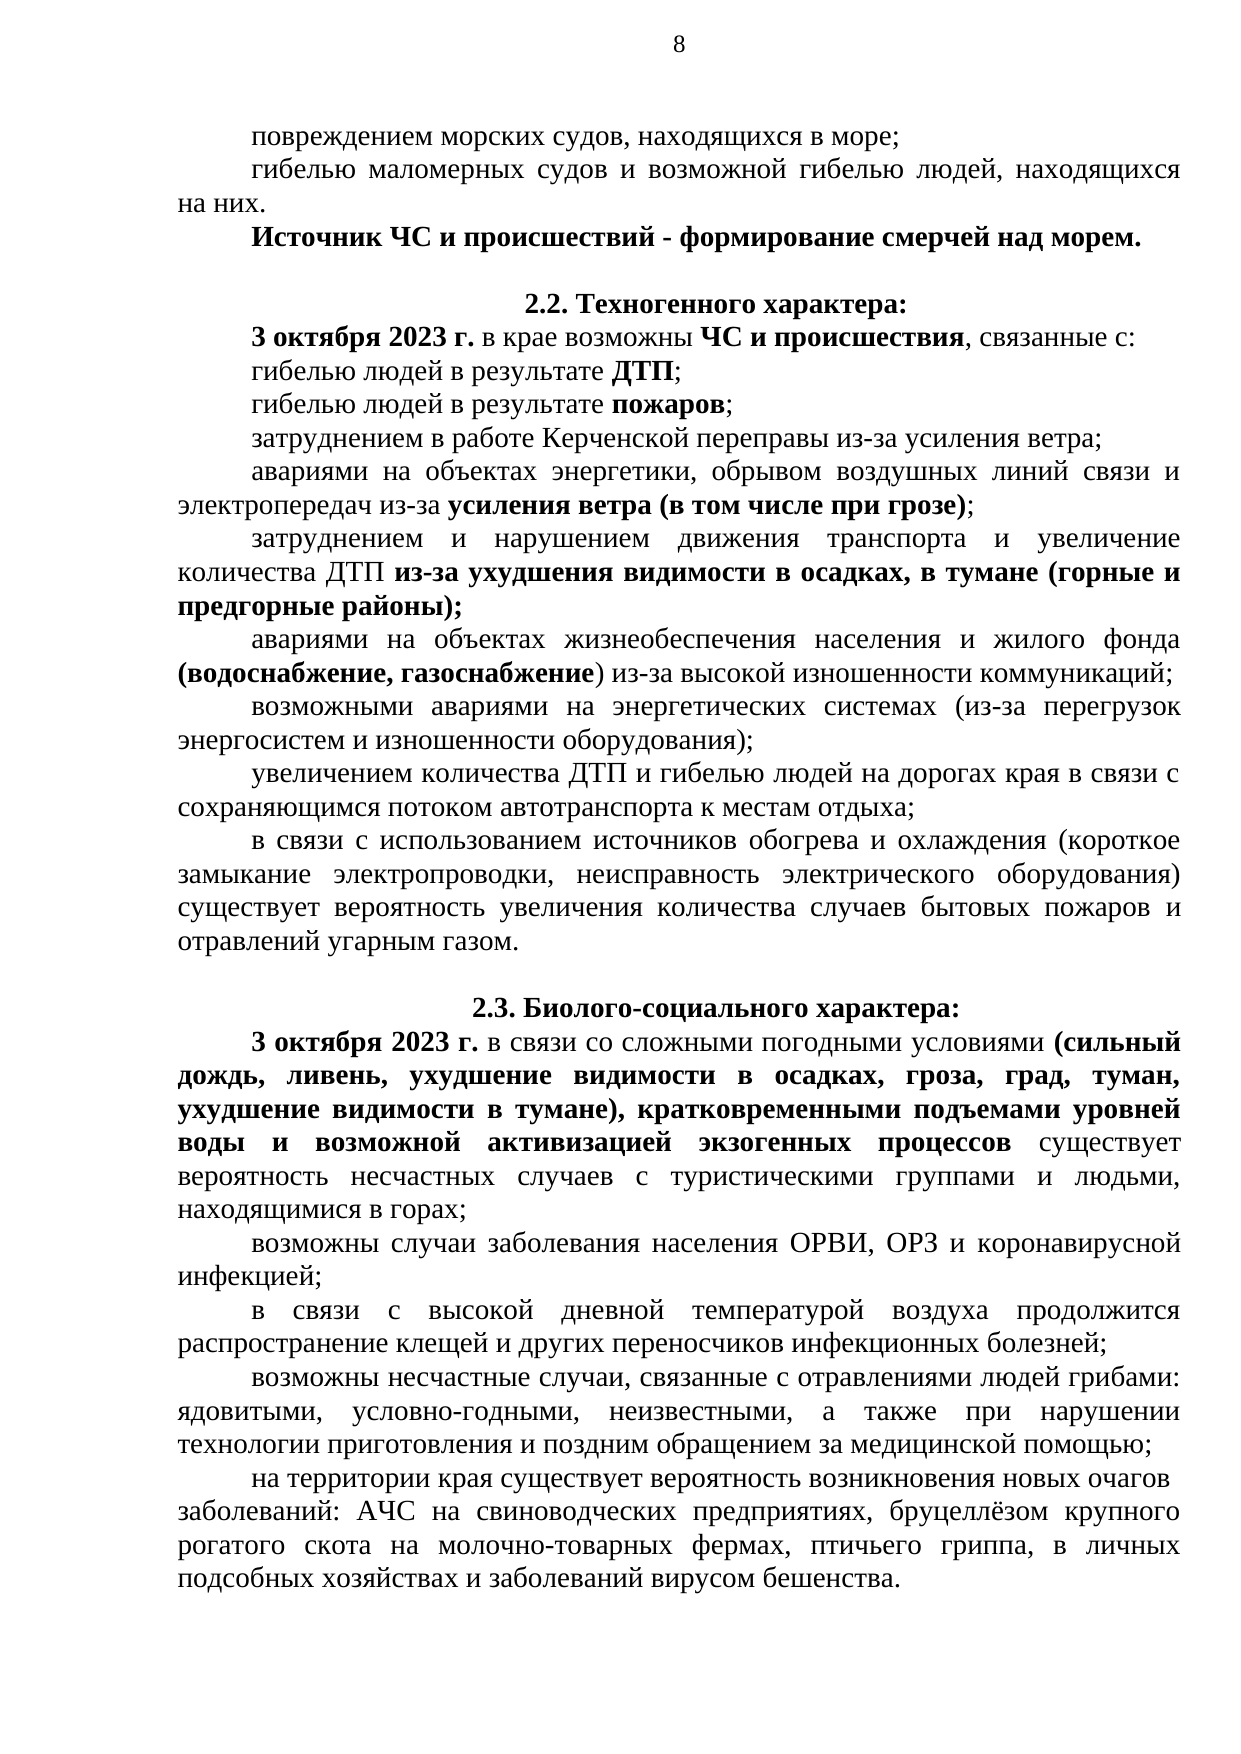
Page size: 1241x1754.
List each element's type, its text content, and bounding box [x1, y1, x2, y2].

text возможными авариями на энергетических системах (из-за перегрузок энергосистем и изношенности оборудования); [177, 688, 1181, 755]
text затруднением в работе Керченской переправы из-за усиления ветра; [177, 420, 1181, 453]
text гибелью людей в результате пожаров; [177, 386, 1181, 420]
text возможны несчастные случаи, связанные с отравлениями людей грибами: ядовитыми, условно-годными, неизвестными, а также при нарушении технологии приготовления и поздним обращением за медицинской помощью; [177, 1359, 1181, 1460]
text 2.3. Биолого-социального характера: [177, 990, 1181, 1024]
text на территории края существует вероятность возникновения новых очагов [177, 1460, 1181, 1493]
text в связи с использованием источников обогрева и охлаждения (короткое замыкание электропроводки, неисправность электрического оборудования) существует вероятность увеличения количества случаев бытовых пожаров и отравлений угарным газом. [177, 822, 1181, 957]
text Источник ЧС и происшествий - формирование смерчей над морем. [177, 219, 1181, 252]
text авариями на объектах энергетики, обрывом воздушных линий связи и электропередач из-за усиления ветра (в том числе при грозе); [177, 453, 1181, 521]
text затруднением и нарушением движения транспорта и увеличение количества ДТП из-за ухудшения видимости в осадках, в тумане (горные и предгорные районы); [177, 521, 1181, 621]
text гибелью маломерных судов и возможной гибелью людей, находящихся на них. [177, 152, 1181, 219]
text повреждением морских судов, находящихся в море; [177, 118, 1181, 152]
text 3 октября 2023 г. в связи со сложными погодными условиями (сильный дождь, ливень, ухудшение видимости в осадках, гроза, град, туман, ухудшение видимости в тумане), кратковременными подъемами уровней воды и возможной активизацией экзогенных процессов существует вероятность несчастных случаев с туристическими группами и людьми, находящимися в горах; [177, 1024, 1181, 1225]
text увеличением количества ДТП и гибелью людей на дорогах края в связи с сохраняющимся потоком автотранспорта к местам отдыха; [177, 755, 1181, 822]
text гибелью людей в результате ДТП; [177, 353, 1181, 386]
text в связи с высокой дневной температурой воздуха продолжится распространение клещей и других переносчиков инфекционных болезней; [177, 1292, 1181, 1359]
text заболеваний: АЧС на свиноводческих предприятиях, бруцеллёзом крупного рогатого скота на молочно-товарных фермах, птичьего гриппа, в личных подсобных хозяйствах и заболеваний вирусом бешенства. [177, 1493, 1181, 1594]
text 3 октября 2023 г. в крае возможны ЧС и происшествия, связанные с: [177, 319, 1181, 353]
text возможны случаи заболевания населения ОРВИ, ОРЗ и коронавирусной инфекцией; [177, 1225, 1181, 1292]
text 2.2. Техногенного характера: [177, 286, 1181, 319]
text авариями на объектах жизнеобеспечения населения и жилого фонда (водоснабжение, газоснабжение) из-за высокой изношенности коммуникаций; [177, 621, 1181, 688]
